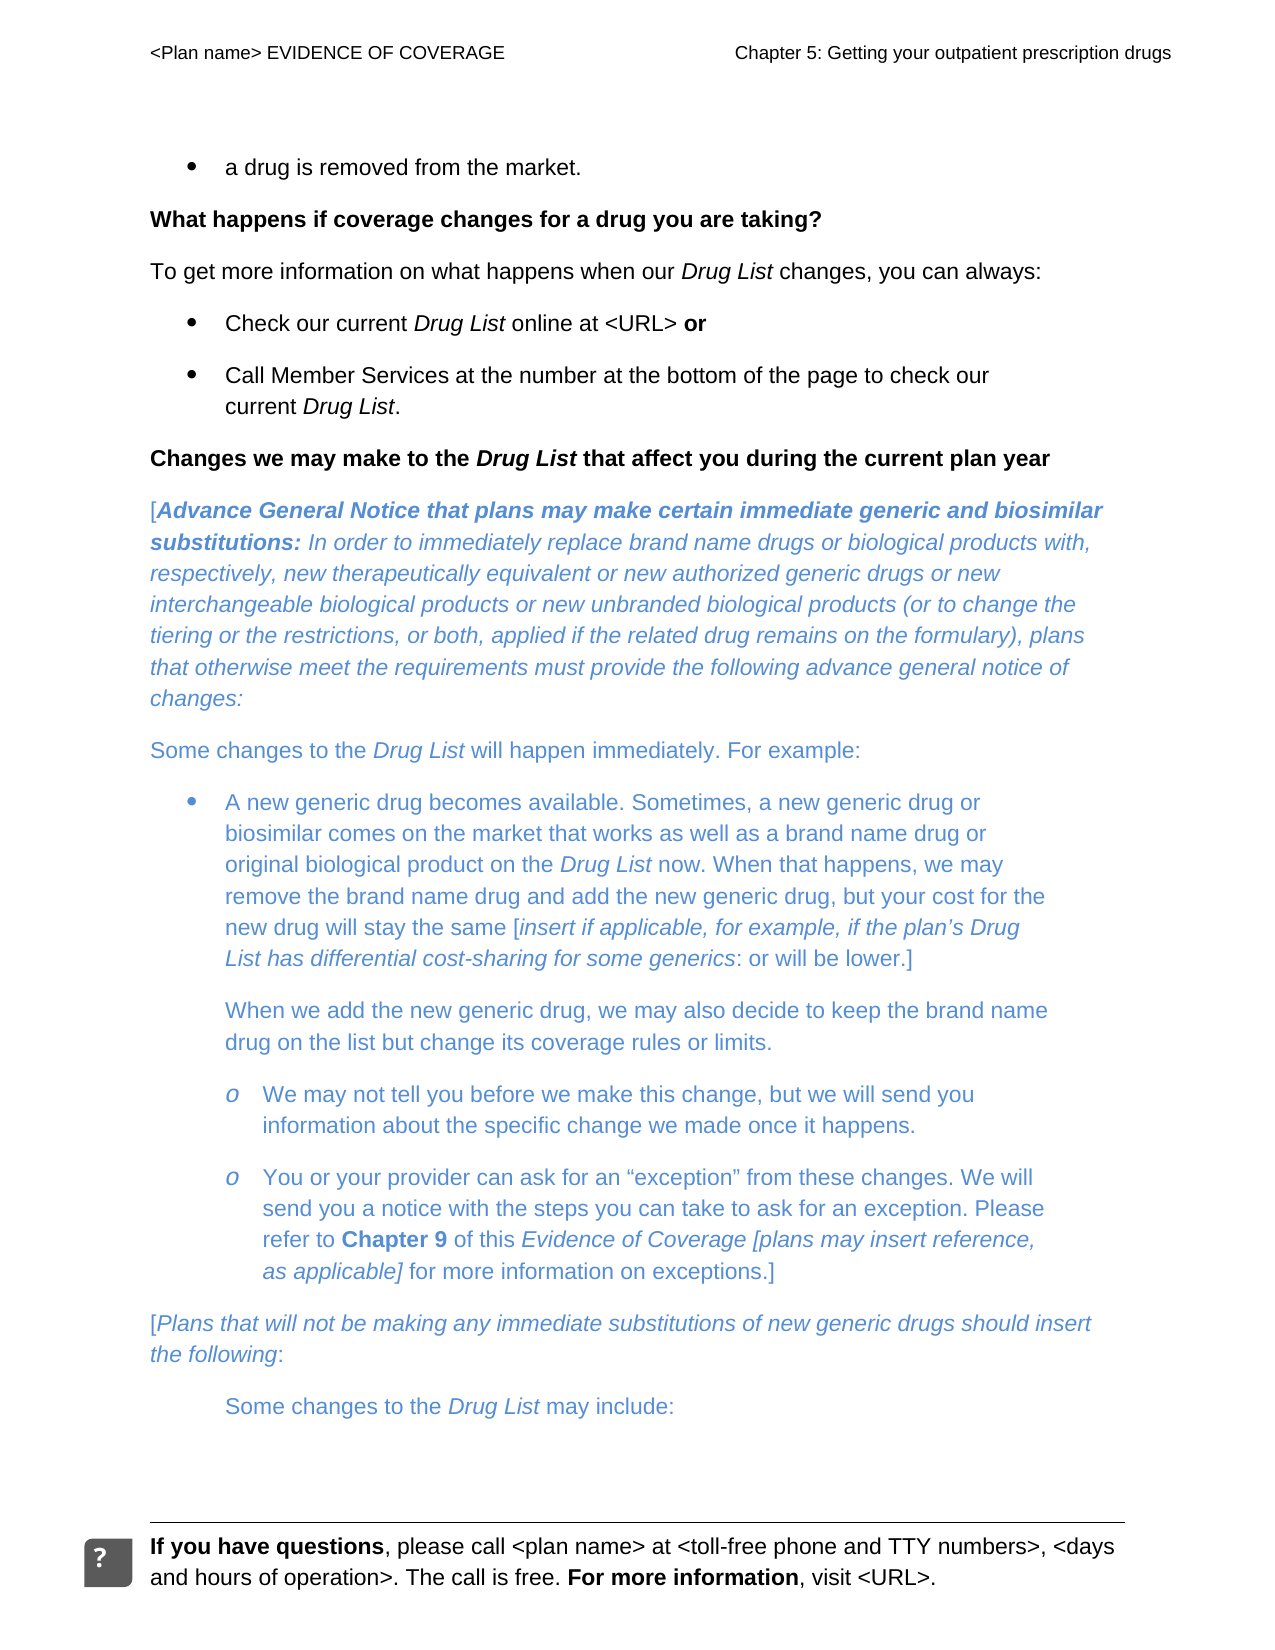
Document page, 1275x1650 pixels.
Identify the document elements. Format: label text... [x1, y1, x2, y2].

list You or your provider can ask for an “exception” from these changes. We will send you a notice with the steps you can take to ask for an exception. Please refer to Chapter 9 of this Evidence of Coverage [plans may insert reference, as applicable] for more information on exceptions.] [225, 1160, 1050, 1285]
text What happens if coverage changes for a drug you are taking? [150, 202, 1125, 233]
text When we add the new generic drug, we may also decide to keep the brand name drug on the list but change its coverage rules or limits. [225, 994, 1050, 1056]
list Call Member Services at the number at the bottom of the page to check our current Drug List. [187, 358, 1050, 421]
text Some changes to the Drug List will happen immediately. For example: [150, 733, 1125, 764]
text [Plans that will not be making any immediate substitutions of new generic drugs should insert the following: [150, 1306, 1125, 1369]
text To get more information on what happens when our Drug List changes, you can always: [150, 254, 1125, 285]
text [Advance General Notice that plans may make certain immediate generic and biosimilar substitutions: In order to immediately replace brand name drugs or biological products with, respectively, new therapeutically equivalent or new authorized generic drugs or new interchangeable biological products or new unbranded biological products (or to change the tiering or the restrictions, or both, applied if the related drug remains on the formulary), plans that otherwise meet the requirements must provide the following advance general notice of changes: [150, 494, 1125, 712]
list Check our current Drug List online at <URL> or [187, 306, 1050, 337]
list A new generic drug becomes available. Sometimes, a new generic drug or biosimilar comes on the market that works as well as a brand name drug or original biological product on the Drug List now. When that happens, we may remove the brand name drug and add the new generic drug, but your cost for the new drug will stay the same [insert if applicable, for example, if the plan’s Drug List has differential cost-sharing for some generics: or will be lower.] [187, 785, 1050, 973]
text Some changes to the Drug List may include: [225, 1389, 1125, 1421]
list a drug is removed from the market. [187, 150, 1125, 181]
list We may not tell you before we make this change, but we will send you information about the specific change we made once it happens. [225, 1077, 1050, 1139]
text Changes we may make to the Drug List that affect you during the current plan year [150, 442, 1125, 473]
